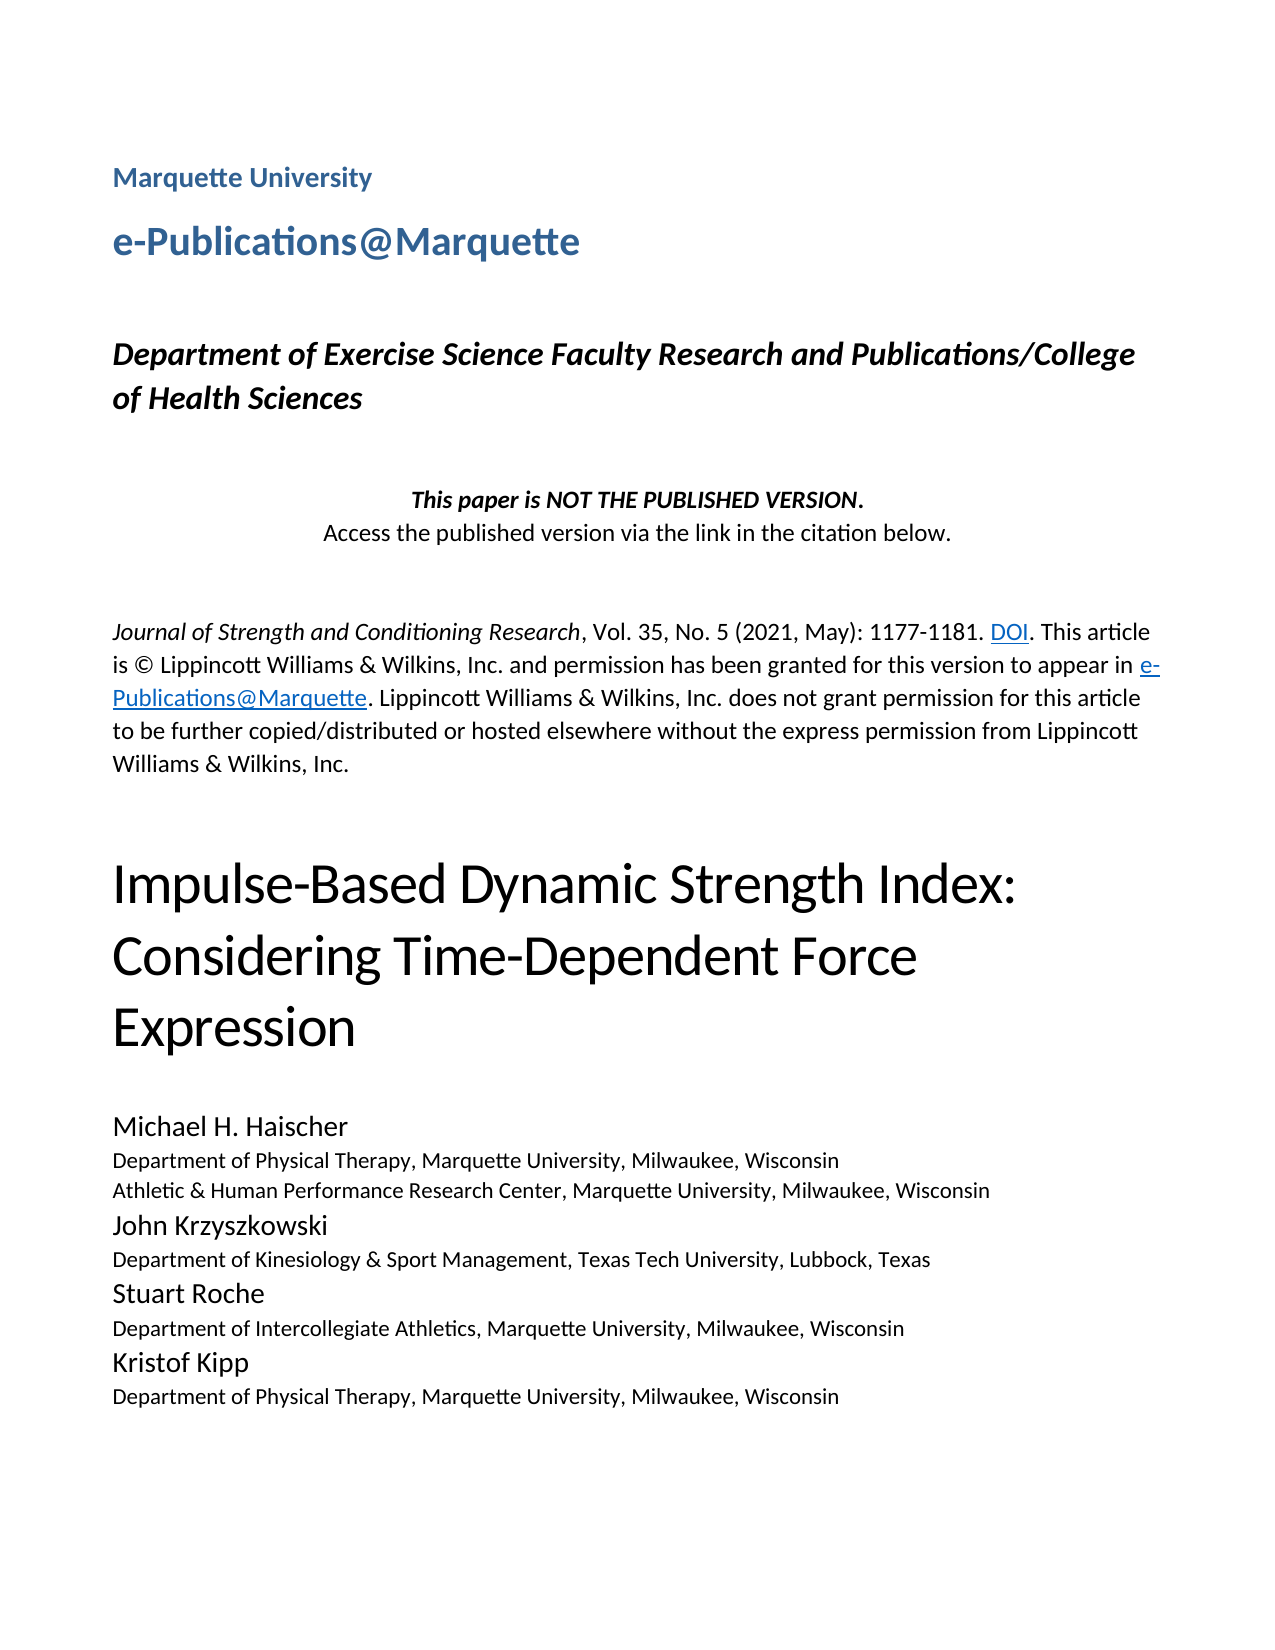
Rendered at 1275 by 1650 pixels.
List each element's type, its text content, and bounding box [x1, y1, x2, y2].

text Department of Exercise Science Faculty Research and Publications/College of Health Sciences [112, 333, 1162, 418]
text Department of Physical Therapy, Marquette University, Milwaukee, Wisconsin [112, 1146, 1162, 1174]
title Impulse-Based Dynamic Strength Index: Considering Time-Dependent Force Expression [112, 847, 1162, 1061]
text Marquette University [112, 159, 1162, 195]
text Department of Physical Therapy, Marquette University, Milwaukee, Wisconsin [112, 1382, 1162, 1411]
text This paper is NOT THE PUBLISHED VERSION. [112, 484, 1162, 515]
text Kristof Kipp [112, 1344, 1162, 1380]
text Michael H. Haischer [112, 1108, 1162, 1143]
text Department of Intercollegiate Athletics, Marquette University, Milwaukee, Wisconsin [112, 1314, 1162, 1342]
text Journal of Strength and Conditioning Research, Vol. 35, No. 5 (2021, May): 1177-1181. DOI. This article is © Lippincott Williams & Wilkins, Inc. and permission has been granted for this version to appear in e-Publications@Marquette. Lippincott Williams & Wilkins, Inc. does not grant permission for this article to be further copied/distributed or hosted elsewhere without the express permission from Lippincott Williams & Wilkins, Inc. [112, 616, 1162, 779]
text e-Publications@Marquette [112, 214, 1162, 265]
text Athletic & Human Performance Research Center, Marquette University, Milwaukee, Wisconsin [112, 1177, 1162, 1204]
text Stuart Roche [112, 1275, 1162, 1311]
text Department of Kinesiology & Sport Management, Texas Tech University, Lubbock, Texas [112, 1245, 1162, 1273]
text Access the published version via the link in the citation below. [112, 517, 1162, 548]
text John Krzyszkowski [112, 1207, 1162, 1242]
